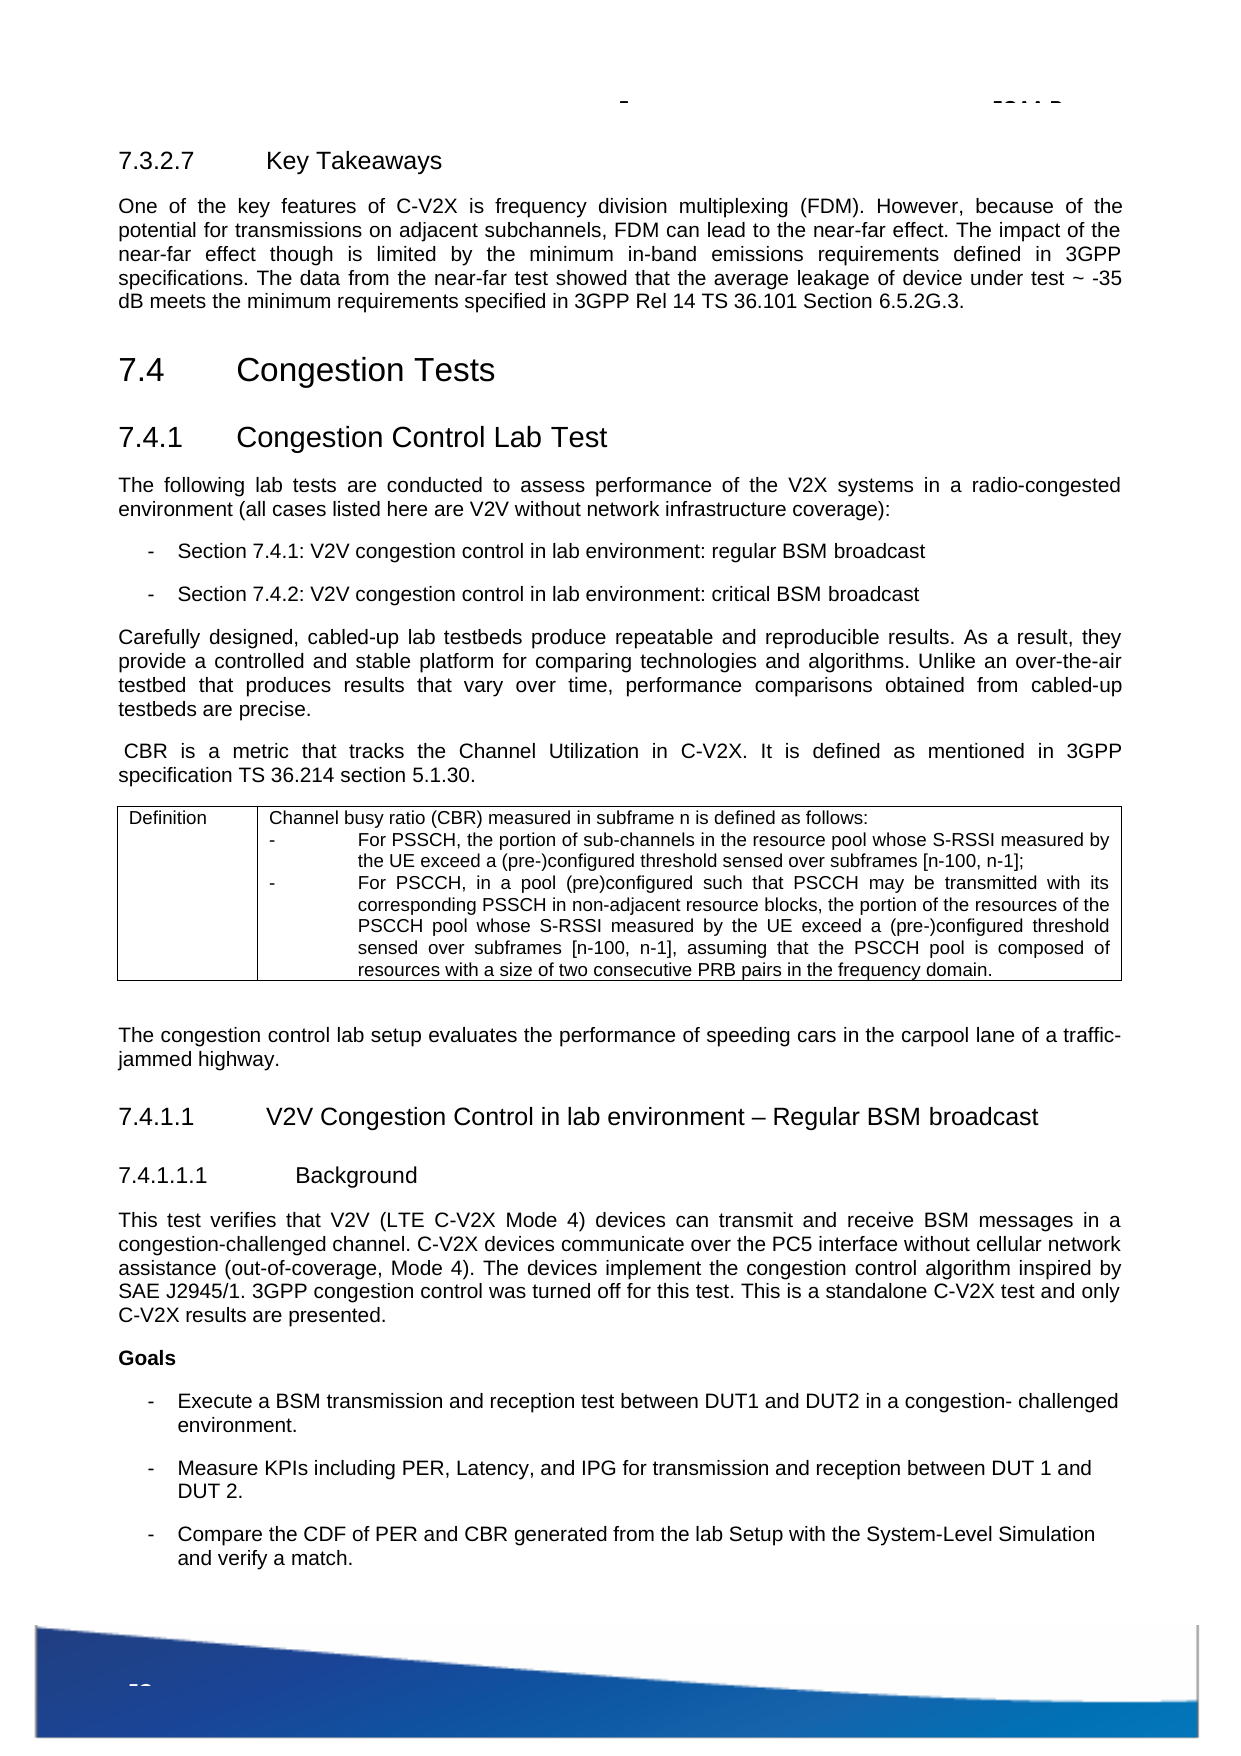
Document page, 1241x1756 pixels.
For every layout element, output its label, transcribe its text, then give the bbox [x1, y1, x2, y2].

text The following lab tests are conducted to assess performance of the V2X systems in a radio-congested environment (all cases listed here are V2V without network infrastructure coverage): [118, 473, 1122, 521]
subtitle Goals [118, 1346, 1240, 1370]
text This test verifies that V2V (LTE C-V2X Mode 4) devices can transmit and receive BSM messages in a congestion-challenged channel. C-V2X devices communicate over the PC5 interface without cellular network assistance (out-of-coverage, Mode 4). The devices implement the congestion control algorithm inspired by SAE J2945/1. 3GPP congestion control was turned off for this test. This is a standalone C-V2X test and only C-V2X results are presented. [118, 1207, 1123, 1327]
text One of the key features of C-V2X is frequency division multiplexing (FDM). However, because of the potential for transmissions on adjacent subchannels, FDM can lead to the near-far effect. The impact of the near-far effect though is limited by the minimum in-band emissions requirements defined in 3GPP specifications. The data from the near-far test showed that the average leakage of device under test ~ -35 dB meets the minimum requirements specified in 3GPP Rel 14 TS 36.101 Section 6.5.2G.3. [118, 193, 1123, 313]
subtitle Congestion Tests [118, 350, 1240, 389]
text The congestion control lab setup evaluates the performance of speeding cars in the carpool lane of a traffic- jammed highway. [118, 1023, 1123, 1071]
list Section 7.4.2: V2V congestion control in lab environment: critical BSM broadcast [147, 582, 1240, 606]
list Section 7.4.1: V2V congestion control in lab environment: regular BSM broadcast [147, 539, 1240, 563]
text Carefully designed, cabled-up lab testbeds produce repeatable and reproducible results. As a result, they provide a controlled and stable platform for comparing technologies and algorithms. Unlike an over-the-air testbed that produces results that vary over time, performance comparisons obtained from cabled-up testbeds are precise. [118, 625, 1123, 721]
list Measure KPIs including PER, Latency, and IPG for transmission and reception between DUT 1 and DUT 2. [147, 1455, 1121, 1503]
subtitle Key Takeaways [118, 146, 1240, 174]
picture [0, 1625, 1241, 1755]
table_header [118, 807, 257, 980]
subtitle Congestion Control Lab Test [118, 420, 1240, 454]
text CBR is a metric that tracks the Channel Utilization in C-V2X. It is defined as mentioned in 3GPP specification TS 36.214 section 5.1.30. [118, 739, 1122, 787]
subtitle Background [118, 1162, 1240, 1189]
list Execute a BSM transmission and reception test between DUT1 and DUT2 in a congestion- challenged environment. [147, 1389, 1122, 1437]
subtitle V2V Congestion Control in lab environment – Regular BSM broadcast [118, 1102, 1240, 1131]
list Compare the CDF of PER and CBR generated from the lab Setup with the System-Level Simulation and verify a match. [147, 1522, 1123, 1570]
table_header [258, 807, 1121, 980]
